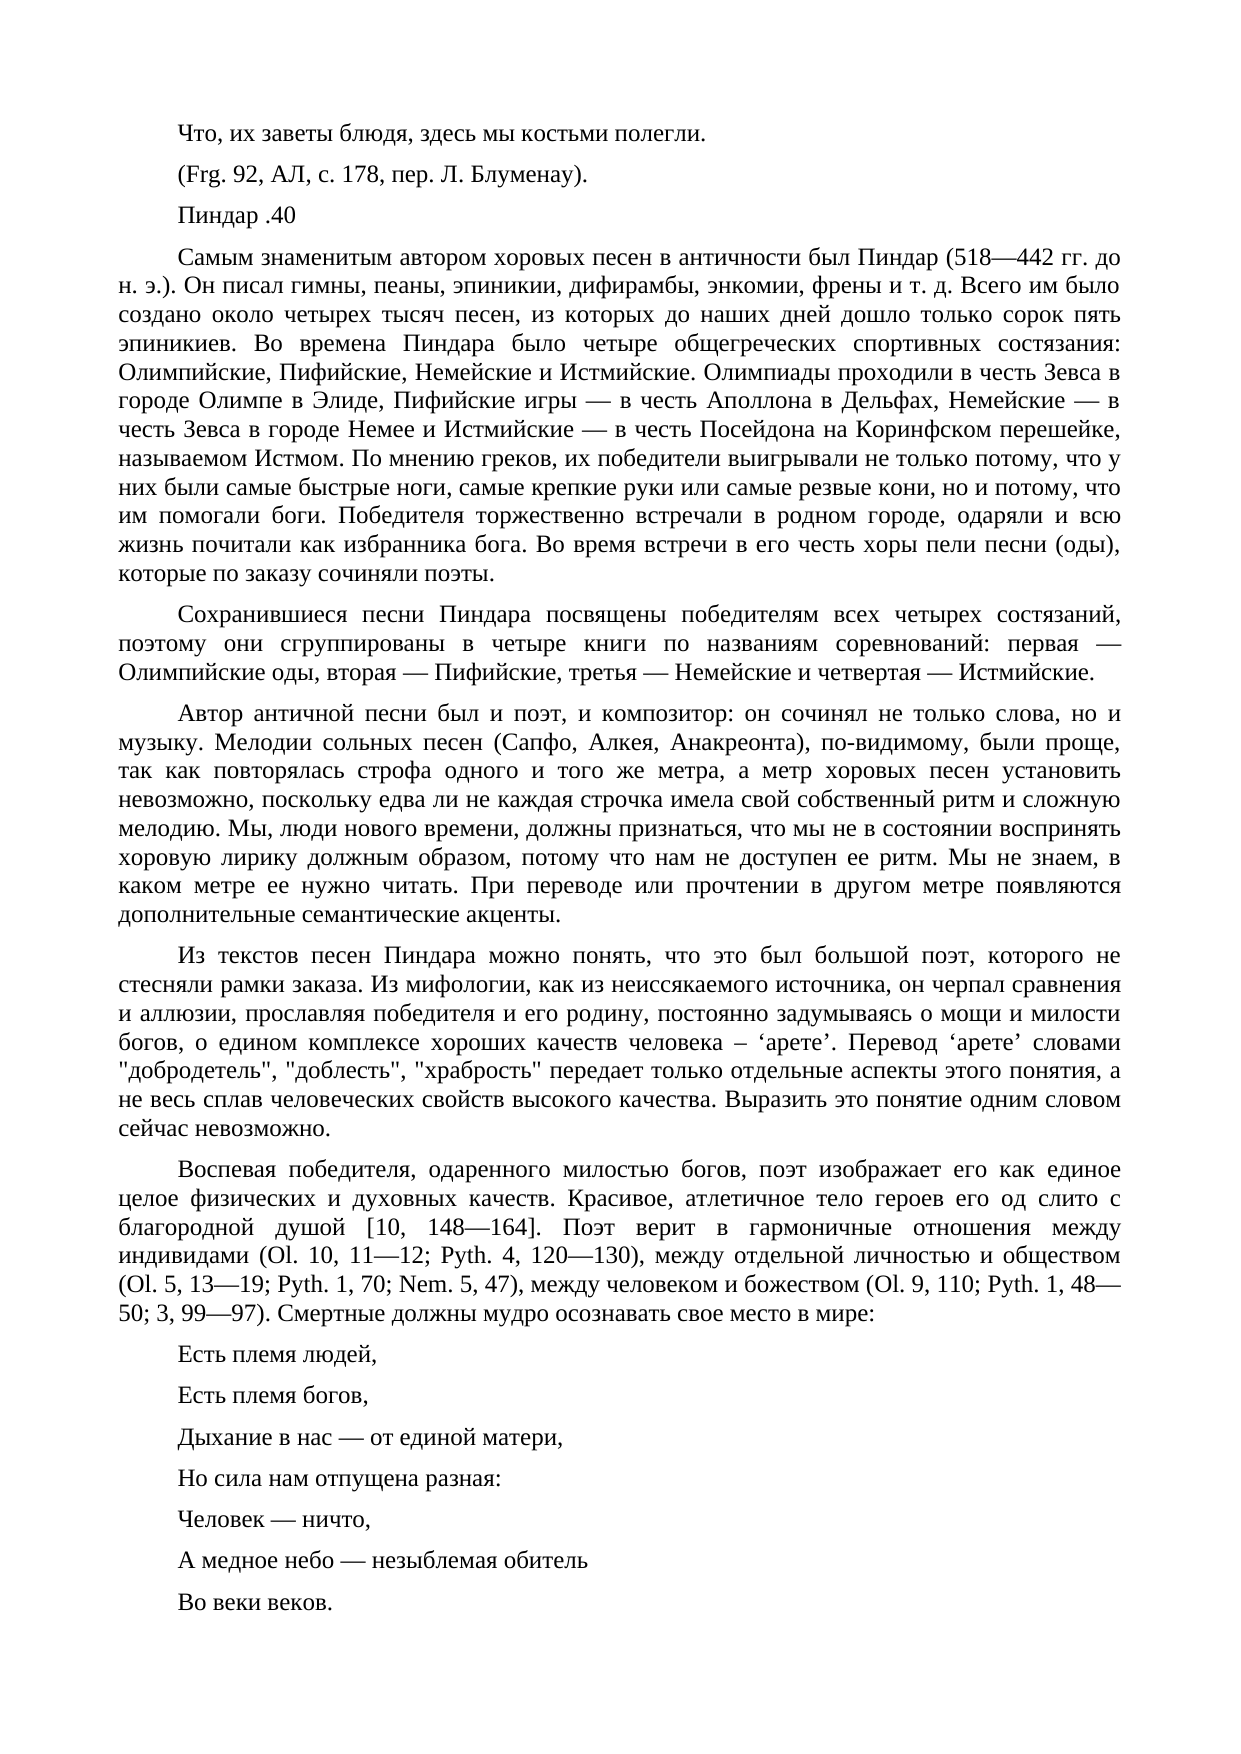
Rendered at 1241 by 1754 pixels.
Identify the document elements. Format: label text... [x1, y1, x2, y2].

text Но сила нам отпущена разная: [118, 1463, 1122, 1492]
text Дыхание в нас — от единой матери, [118, 1422, 1122, 1451]
text Есть племя людей, [118, 1339, 1122, 1368]
text Воспевая победителя, одаренного милостью богов, поэт изображает его как единое целое физических и духовных качеств. Красивое, атлетичное тело героев его од слито с благородной душой [10, 148—164]. Поэт верит в гармоничные отношения между индивидами (Ol. 10, 11—12; Pyth. 4, 120—130), между отдельной личностью и обществом (Ol. 5, 13—19; Pyth. 1, 70; Nem. 5, 47), между человеком и божеством (Ol. 9, 110; Pyth. 1, 48—50; 3, 99—97). Смертные должны мудро осознавать свое место в мире: [118, 1154, 1122, 1327]
text Сохранившиеся песни Пиндара посвящены победителям всех четырех состязаний, поэтому они сгруппированы в четыре книги по названиям соревнований: первая — Олимпийские оды, вторая — Пифийские, третья — Немейские и четвертая — Истмийские. [118, 599, 1122, 686]
text Что, их заветы блюдя, здесь мы костьми полегли. [118, 118, 1122, 147]
text Самым знаменитым автором хоровых песен в античности был Пиндар (518—442 гг. до н. э.). Он писал гимны, пеаны, эпиникии, дифирамбы, энкомии, френы и т. д. Всего им было создано около четырех тысяч песен, из которых до наших дней дошло только сорок пять эпиникиев. Во времена Пиндара было четыре общегреческих спортивных состязания: Олимпийские, Пифийские, Немейские и Истмийские. Олимпиады проходили в честь Зевса в городе Олимпе в Элиде, Пифийские игры — в честь Аполлона в Дельфах, Немейские — в честь Зевса в городе Немее и Истмийские — в честь Посейдона на Коринфском перешейке, называемом Истмом. По мнению греков, их победители выигрывали не только потому, что у них были самые быстрые ноги, самые крепкие руки или самые резвые кони, но и потому, что им помогали боги. Победителя торжественно встречали в родном городе, одаряли и всю жизнь почитали как избранника бога. Во время встречи в его честь хоры пели песни (оды), которые по заказу сочиняли поэты. [118, 242, 1122, 587]
text (Frg. 92, АЛ, с. 178, пер. Л. Блуменау). [118, 159, 1122, 188]
text Есть племя богов, [118, 1381, 1122, 1409]
text Человек — ничто, [118, 1504, 1122, 1533]
text Из текстов песен Пиндара можно понять, что это был большой поэт, которого не стесняли рамки заказа. Из мифологии, как из неиссякаемого источника, он черпал сравнения и аллюзии, прославляя победителя и его родину, постоянно задумываясь о мощи и милости богов, о едином комплексе хороших качеств человека – ‘арете’. Перевод ‘арете’ словами "добродетель", "доблесть", "храбрость" передает только отдельные аспекты этого понятия, а не весь сплав человеческих свойств высокого качества. Выразить это понятие одним словом сейчас невозможно. [118, 941, 1122, 1142]
text Пиндар .40 [118, 201, 1122, 229]
text Во веки веков. [118, 1587, 1122, 1616]
text А медное небо — незыблемая обитель [118, 1546, 1122, 1574]
text Автор античной песни был и поэт, и композитор: он сочинял не только слова, но и музыку. Мелодии сольных песен (Сапфо, Алкея, Анакреонта), по-видимому, были проще, так как повторялась строфа одного и того же метра, а метр хоровых песен установить невозможно, поскольку едва ли не каждая строчка имела свой собственный ритм и сложную мелодию. Мы, люди нового времени, должны признаться, что мы не в состоянии воспринять хоровую лирику должным образом, потому что нам не доступен ее ритм. Мы не знаем, в каком метре ее нужно читать. При переводе или прочтении в другом метре появляются дополнительные семантические акценты. [118, 698, 1122, 928]
